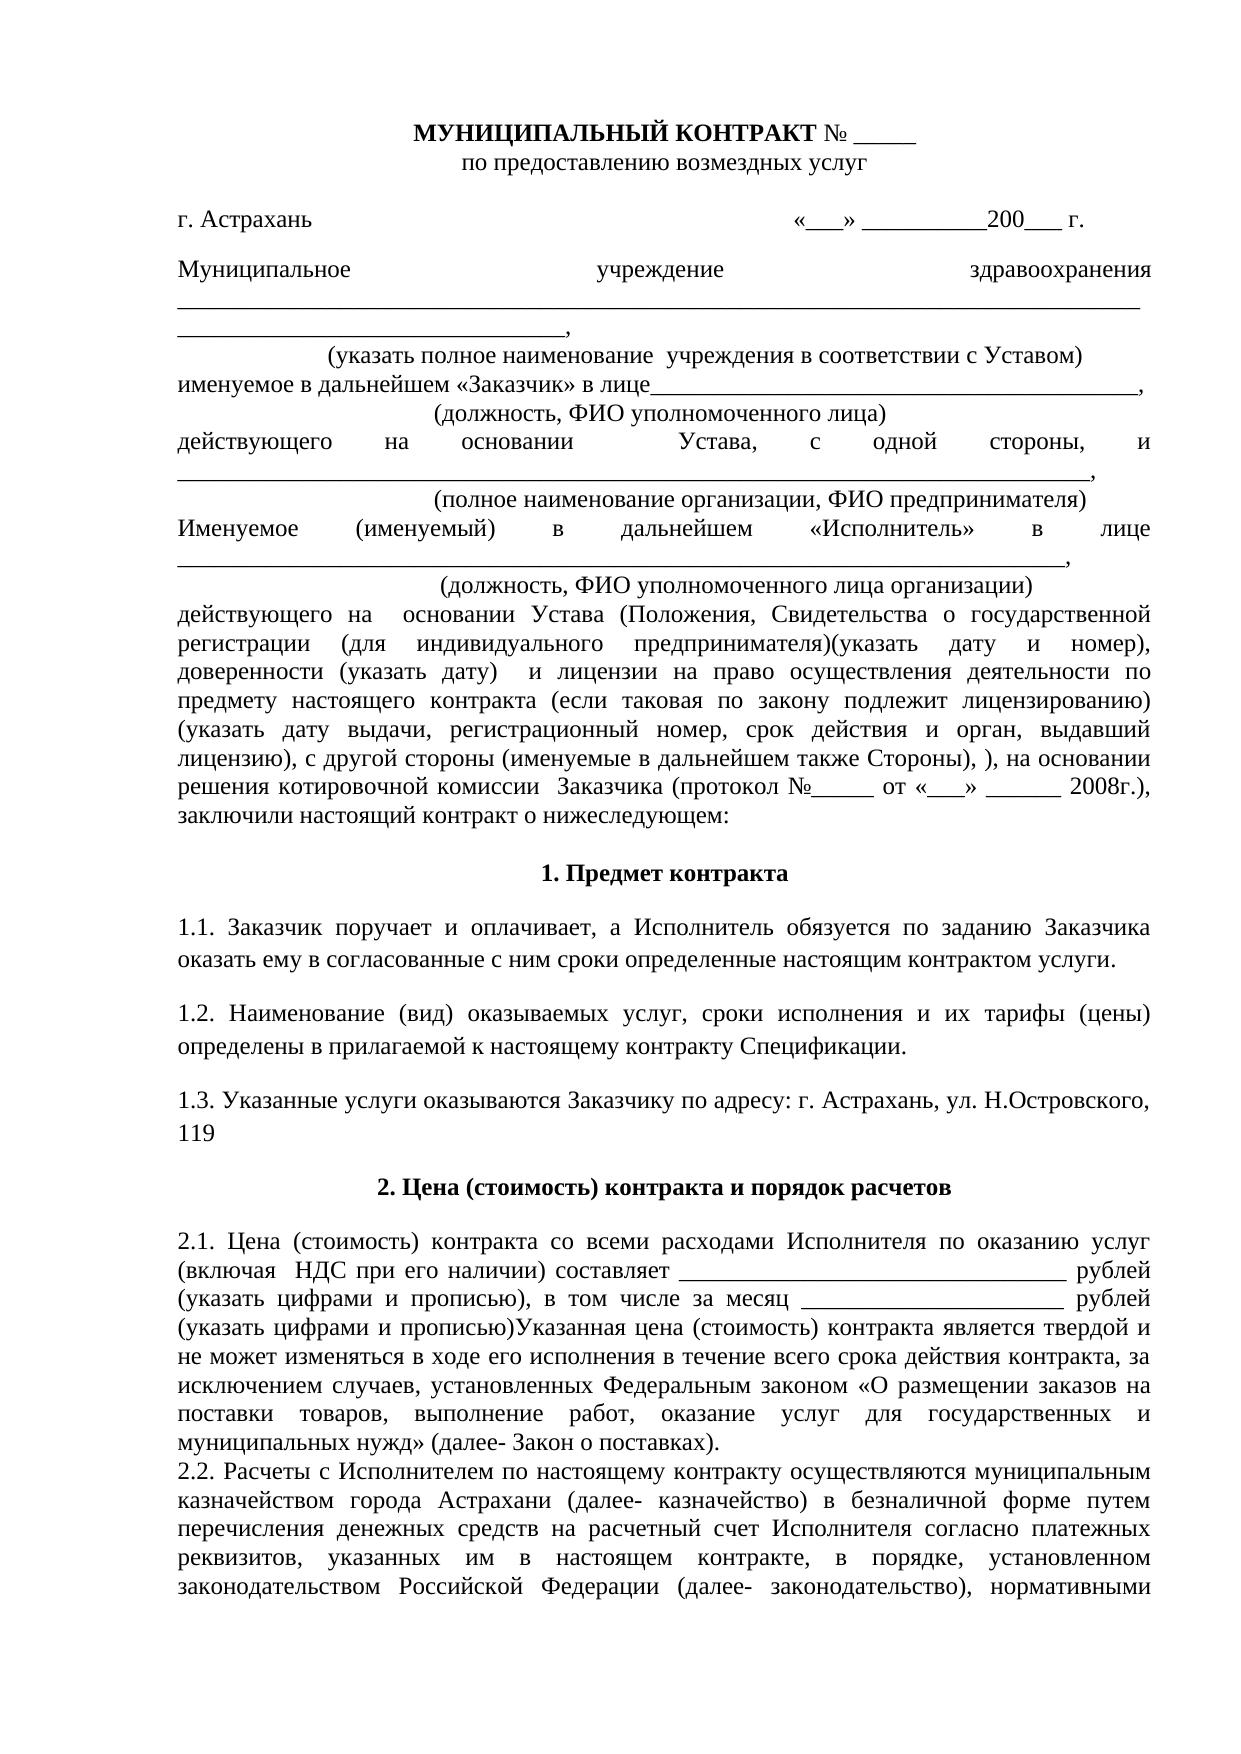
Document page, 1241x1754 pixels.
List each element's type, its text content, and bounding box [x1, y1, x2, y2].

text 1.1. Заказчик поручает и оплачивает, а Исполнитель обязуется по заданию Заказчика оказать ему в согласованные с ним сроки определенные настоящим контрактом услуги. [177, 912, 1152, 973]
text по предоставлению возмездных услуг [177, 147, 1152, 176]
text именуемое в дальнейшем «Заказчик» в лице_______________________________________, [177, 369, 1152, 398]
text Именуемое (именуемый) в дальнейшем «Исполнитель» в лице _______________________________________________________________________, [177, 513, 1152, 570]
text г. Астрахань «___» __________200___ г. [177, 204, 1152, 233]
text (указать полное наименование учреждения в соответствии с Уставом) [177, 340, 1152, 369]
text 1.2. Наименование (вид) оказываемых услуг, сроки исполнения и их тарифы (цены) определены в прилагаемой к настоящему контракту Спецификации. [177, 998, 1152, 1060]
text 1. Предмет контракта [177, 858, 1152, 886]
text (должность, ФИО уполномоченного лица) [177, 398, 1152, 426]
text (должность, ФИО уполномоченного лица организации) [177, 570, 1152, 599]
text (полное наименование организации, ФИО предпринимателя) [177, 484, 1152, 513]
text действующего на основании Устава (Положения, Свидетельства о государственной регистрации (для индивидуального предпринимателя)(указать дату и номер), доверенности (указать дату) и лицензии на право осуществления деятельности по предмету настоящего контракта (если таковая по закону подлежит лицензированию) (указать дату выдачи, регистрационный номер, срок действия и орган, выдавший лицензию), с другой стороны (именуемые в дальнейшем также Стороны), ), на основании решения котировочной комиссии Заказчика (протокол №_____ от «___» ______ 2008г.), заключили настоящий контракт о нижеследующем: [177, 599, 1152, 829]
text 1.3. Указанные услуги оказываются Заказчику по адресу: г. Астрахань, ул. Н.Островского, 119 [177, 1085, 1152, 1147]
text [177, 1456, 1152, 1600]
text МУНИЦИПАЛЬНЫЙ КОНТРАКТ № _____ [177, 118, 1152, 147]
text Муниципальное учреждение здравоохранения ____________________________________________________________________________________________________________, [177, 254, 1152, 340]
text 2. Цена (стоимость) контракта и порядок расчетов [177, 1172, 1152, 1201]
text 2.1. Цена (стоимость) контракта со всеми расходами Исполнителя по оказанию услуг (включая НДС при его наличии) составляет _______________________________ рублей (указать цифрами и прописью), в том числе за месяц _____________________ рублей (указать цифрами и прописью)Указанная цена (стоимость) контракта является твердой и не может изменяться в ходе его исполнения в течение всего срока действия контракта, за исключением случаев, установленных Федеральным законом «О размещении заказов на поставки товаров, выполнение работ, оказание услуг для государственных и муниципальных нужд» (далее- Закон о поставках). [177, 1226, 1152, 1456]
text действующего на основании Устава, с одной стороны, и _________________________________________________________________________, [177, 426, 1152, 484]
